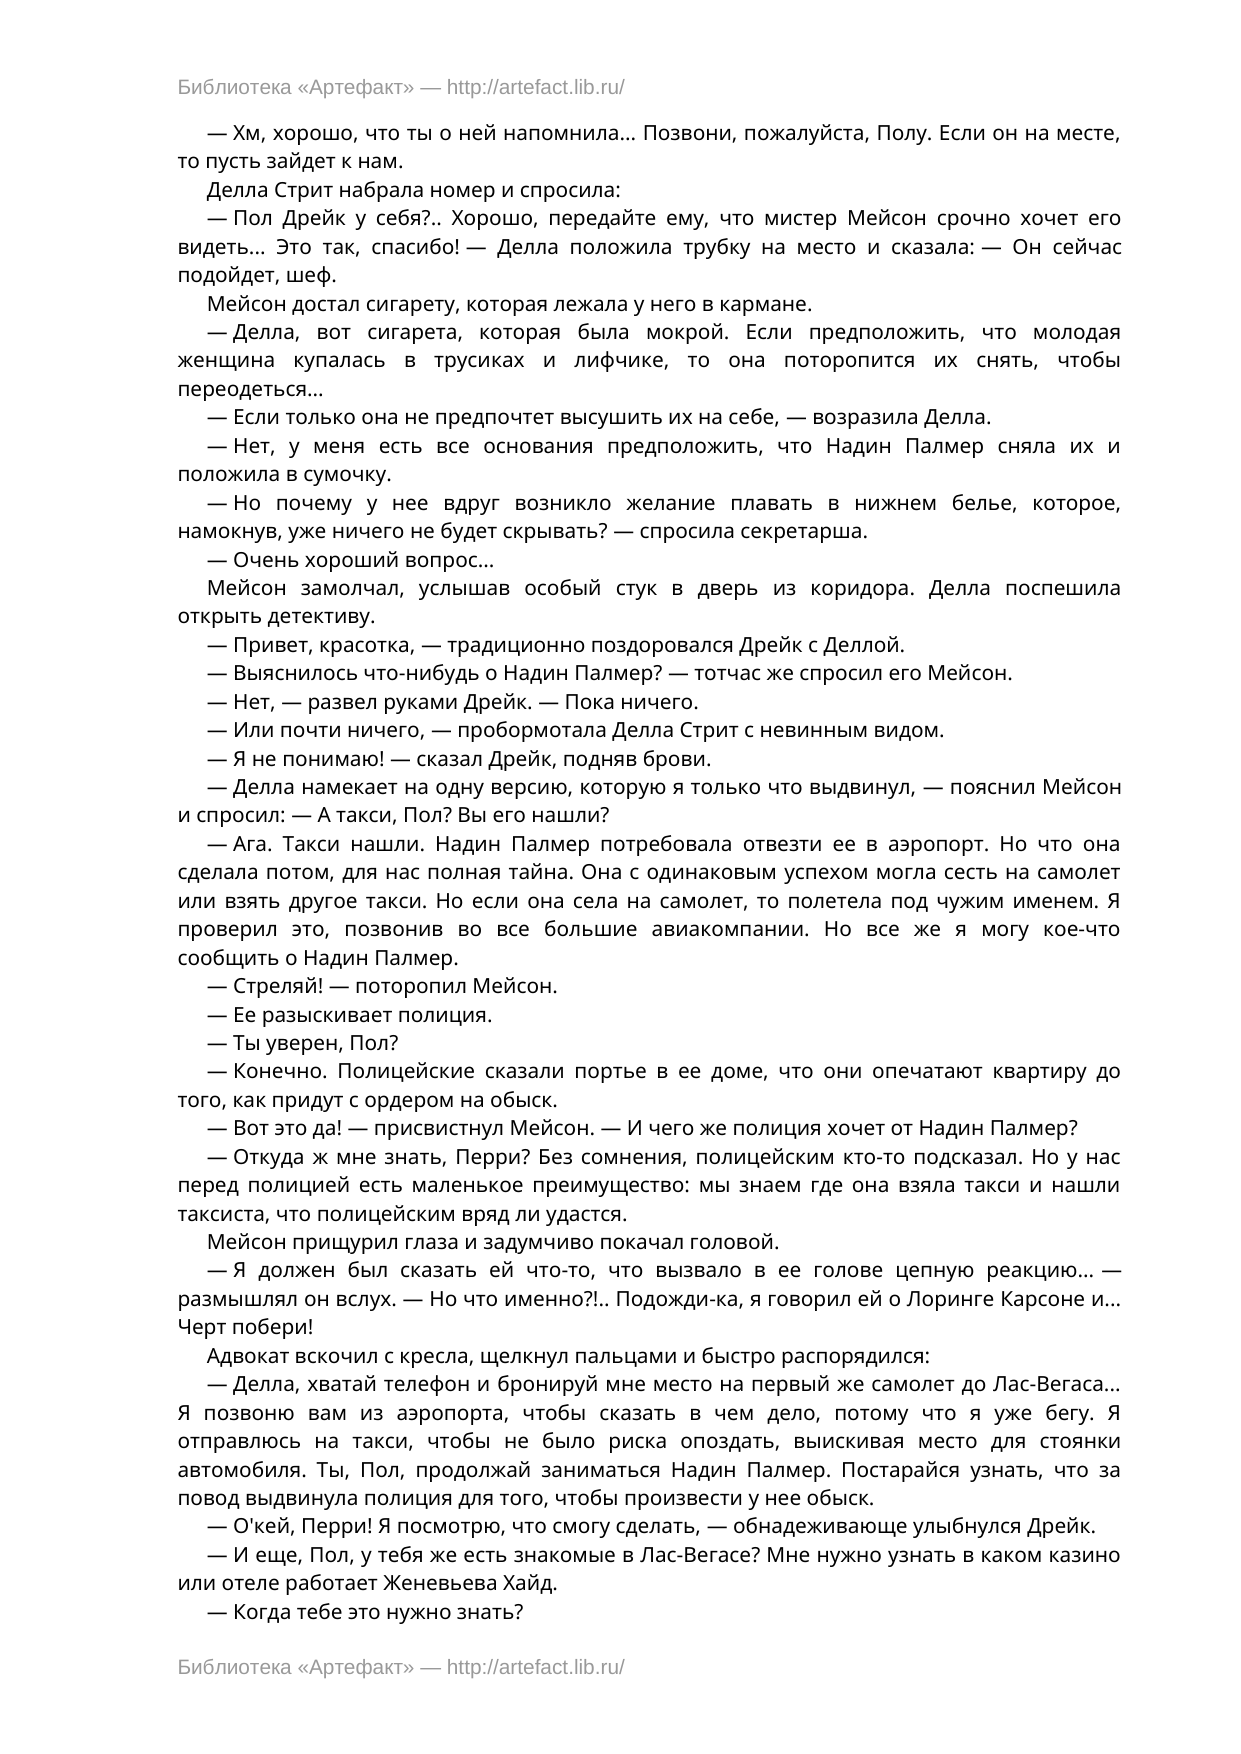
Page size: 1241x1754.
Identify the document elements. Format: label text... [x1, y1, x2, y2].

text — Конечно. Полицейские сказали портье в ее доме, что они опечатают квартиру до того, как придут с ордером на обыск. [177, 1057, 1122, 1113]
text — Хм, хорошо, что ты о ней напомнила... Позвони, пожалуйста, Полу. Если он на месте, то пусть зайдет к нам. [177, 118, 1122, 175]
text — Нет, у меня есть все основания предположить, что Надин Палмер сняла их и положила в сумочку. [177, 431, 1122, 488]
text Адвокат вскочил с кресла, щелкнул пальцами и быстро распорядился: [177, 1341, 1122, 1369]
text — Выяснилось что-нибудь о Надин Палмер? — тотчас же спросил его Мейсон. [177, 658, 1122, 687]
text — Я не понимаю! — сказал Дрейк, подняв брови. [177, 744, 1122, 772]
text — И еще, Пол, у тебя же есть знакомые в Лас-Вегасе? Мне нужно узнать в каком казино или отеле работает Женевьева Хайд. [177, 1540, 1122, 1597]
text Мейсон достал сигарету, которая лежала у него в кармане. [177, 289, 1122, 317]
text — Очень хороший вопрос... [177, 545, 1122, 573]
text — Ее разыскивает полиция. [177, 1000, 1122, 1028]
text Мейсон замолчал, услышав особый стук в дверь из коридора. Делла поспешила открыть детективу. [177, 573, 1122, 630]
text — Но почему у нее вдруг возникло желание плавать в нижнем белье, которое, намокнув, уже ничего не будет скрывать? — спросила секретарша. [177, 488, 1122, 545]
text — Пол Дрейк у себя?.. Хорошо, передайте ему, что мистер Мейсон срочно хочет его видеть... Это так, спасибо! — Делла положила трубку на место и сказала: — Он сейчас подойдет, шеф. [177, 203, 1122, 289]
text — Когда тебе это нужно знать? [177, 1597, 1122, 1625]
text — Стреляй! — поторопил Мейсон. [177, 971, 1122, 1000]
text — Я должен был сказать ей что-то, что вызвало в ее голове цепную реакцию... — размышлял он вслух. — Но что именно?!.. Подожди-ка, я говорил ей о Лоринге Карсоне и... Черт побери! [177, 1256, 1122, 1341]
text — Делла намекает на одну версию, которую я только что выдвинул, — пояснил Мейсон и спросил: — А такси, Пол? Вы его нашли? [177, 772, 1122, 829]
text Делла Стрит набрала номер и спросила: [177, 175, 1122, 203]
text — Если только она не предпочтет высушить их на себе, — возразила Делла. [177, 402, 1122, 431]
text — Ты уверен, Пол? [177, 1028, 1122, 1057]
text — О'кей, Перри! Я посмотрю, что смогу сделать, — обнадеживающе улыбнулся Дрейк. [177, 1512, 1122, 1540]
text — Нет, — развел руками Дрейк. — Пока ничего. [177, 687, 1122, 715]
text — Делла, вот сигарета, которая была мокрой. Если предположить, что молодая женщина купалась в трусиках и лифчике, то она поторопится их снять, чтобы переодеться... [177, 317, 1122, 402]
text — Или почти ничего, — пробормотала Делла Стрит с невинным видом. [177, 715, 1122, 744]
text — Откуда ж мне знать, Перри? Без сомнения, полицейским кто-то подсказал. Но у нас перед полицией есть маленькое преимущество: мы знаем где она взяла такси и нашли таксиста, что полицейским вряд ли удастся. [177, 1142, 1122, 1227]
text — Привет, красотка, — традиционно поздоровался Дрейк с Деллой. [177, 630, 1122, 658]
text Мейсон прищурил глаза и задумчиво покачал головой. [177, 1227, 1122, 1256]
text — Вот это да! — присвистнул Мейсон. — И чего же полиция хочет от Надин Палмер? [177, 1113, 1122, 1142]
text — Ага. Такси нашли. Надин Палмер потребовала отвезти ее в аэропорт. Но что она сделала потом, для нас полная тайна. Она с одинаковым успехом могла сесть на самолет или взять другое такси. Но если она села на самолет, то полетела под чужим именем. Я проверил это, позвонив во все большие авиакомпании. Но все же я могу кое-что сообщить о Надин Палмер. [177, 829, 1122, 971]
text — Делла, хватай телефон и бронируй мне место на первый же самолет до Лас-Вегаса... Я позвоню вам из аэропорта, чтобы сказать в чем дело, потому что я уже бегу. Я отправлюсь на такси, чтобы не было риска опоздать, выискивая место для стоянки автомобиля. Ты, Пол, продолжай заниматься Надин Палмер. Постарайся узнать, что за повод выдвинула полиция для того, чтобы произвести у нее обыск. [177, 1369, 1122, 1512]
